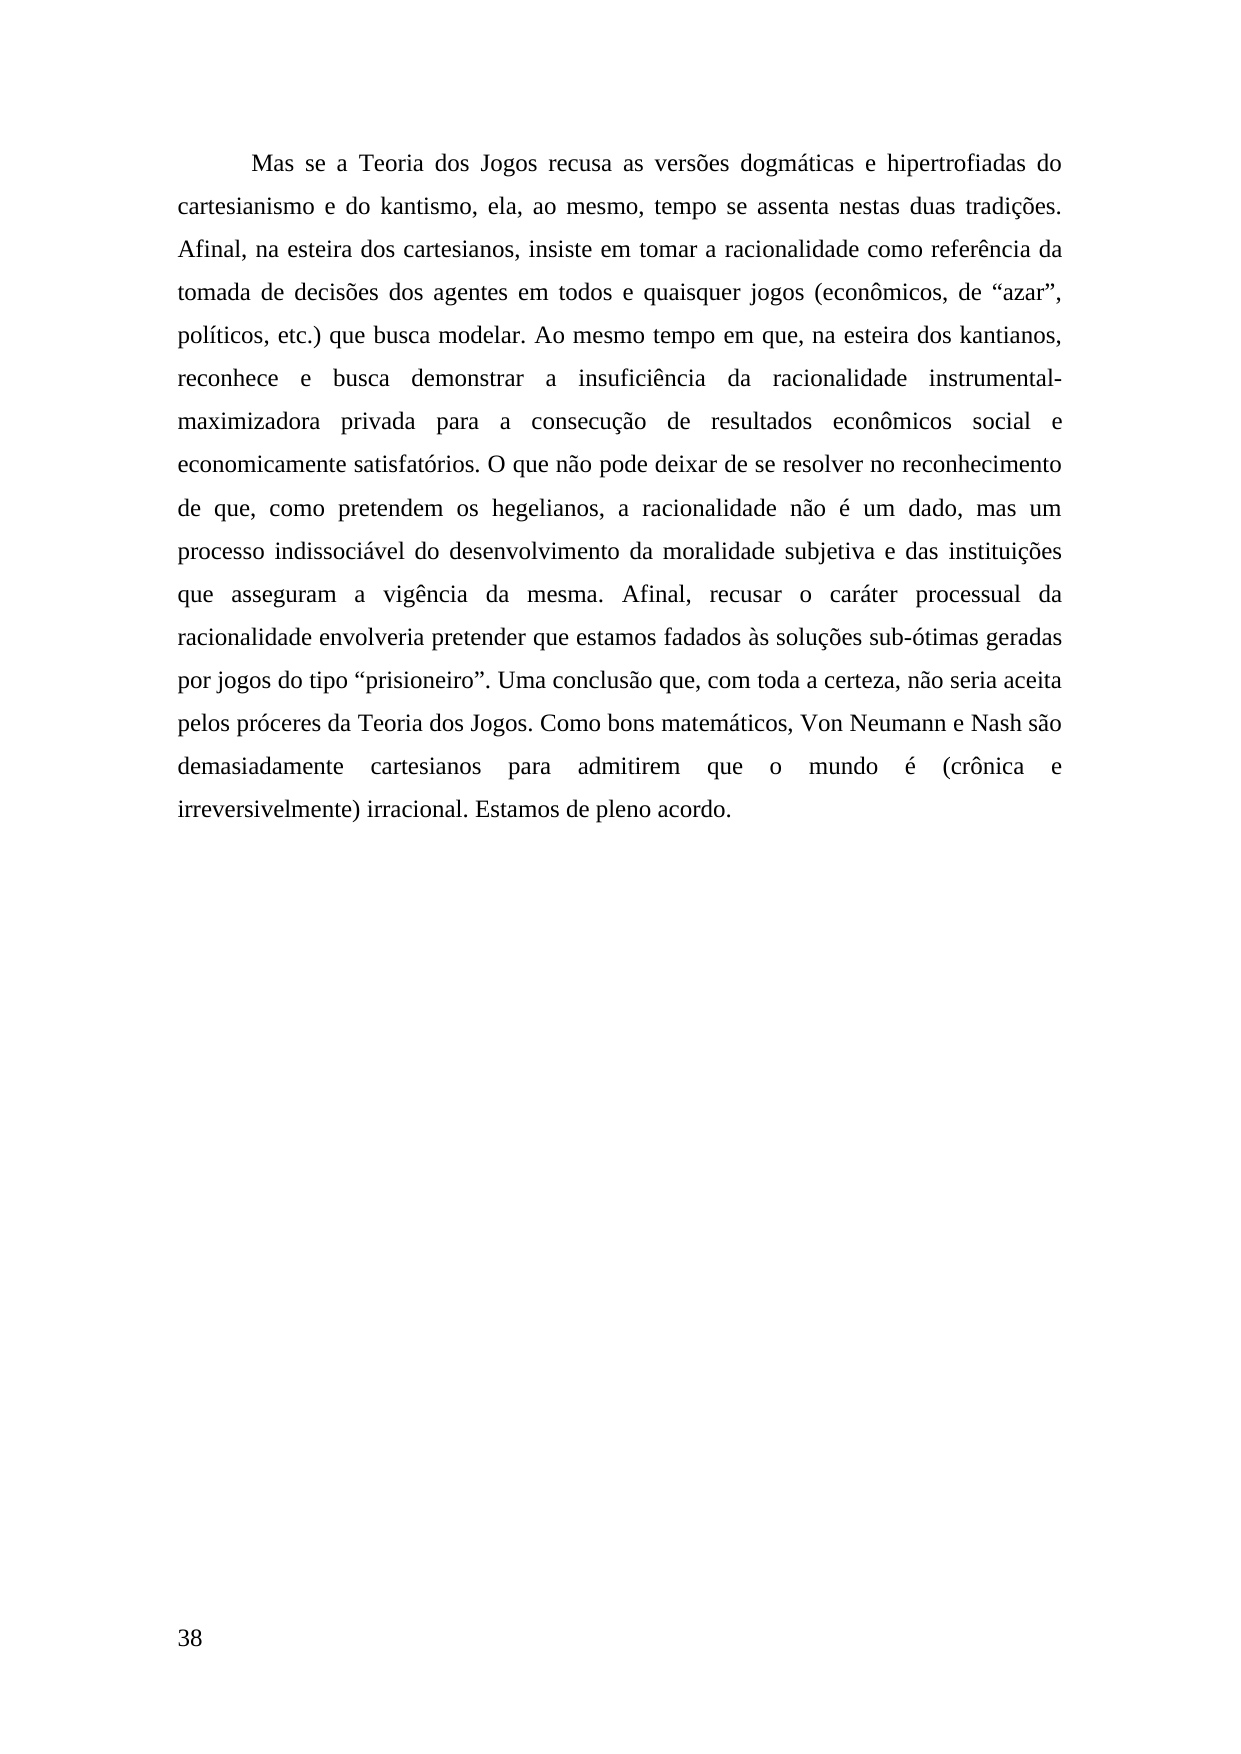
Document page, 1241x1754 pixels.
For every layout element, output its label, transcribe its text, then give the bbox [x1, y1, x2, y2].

text Mas se a Teoria dos Jogos recusa as versões dogmáticas e hipertrofiadas do cartesianismo e do kantismo, ela, ao mesmo, tempo se assenta nestas duas tradições. Afinal, na esteira dos cartesianos, insiste em tomar a racionalidade como referência da tomada de decisões dos agentes em todos e quaisquer jogos (econômicos, de “azar”, políticos, etc.) que busca modelar. Ao mesmo tempo em que, na esteira dos kantianos, reconhece e busca demonstrar a insuficiência da racionalidade instrumental-maximizadora privada para a consecução de resultados econômicos social e economicamente satisfatórios. O que não pode deixar de se resolver no reconhecimento de que, como pretendem os hegelianos, a racionalidade não é um dado, mas um processo indissociável do desenvolvimento da moralidade subjetiva e das instituições que asseguram a vigência da mesma. Afinal, recusar o caráter processual da racionalidade envolveria pretender que estamos fadados às soluções sub-ótimas geradas por jogos do tipo “prisioneiro”. Uma conclusão que, com toda a certeza, não seria aceita pelos próceres da Teoria dos Jogos. Como bons matemáticos, Von Neumann e Nash são demasiadamente cartesianos para admitirem que o mundo é (crônica e irreversivelmente) irracional. Estamos de pleno acordo. [177, 148, 1063, 823]
